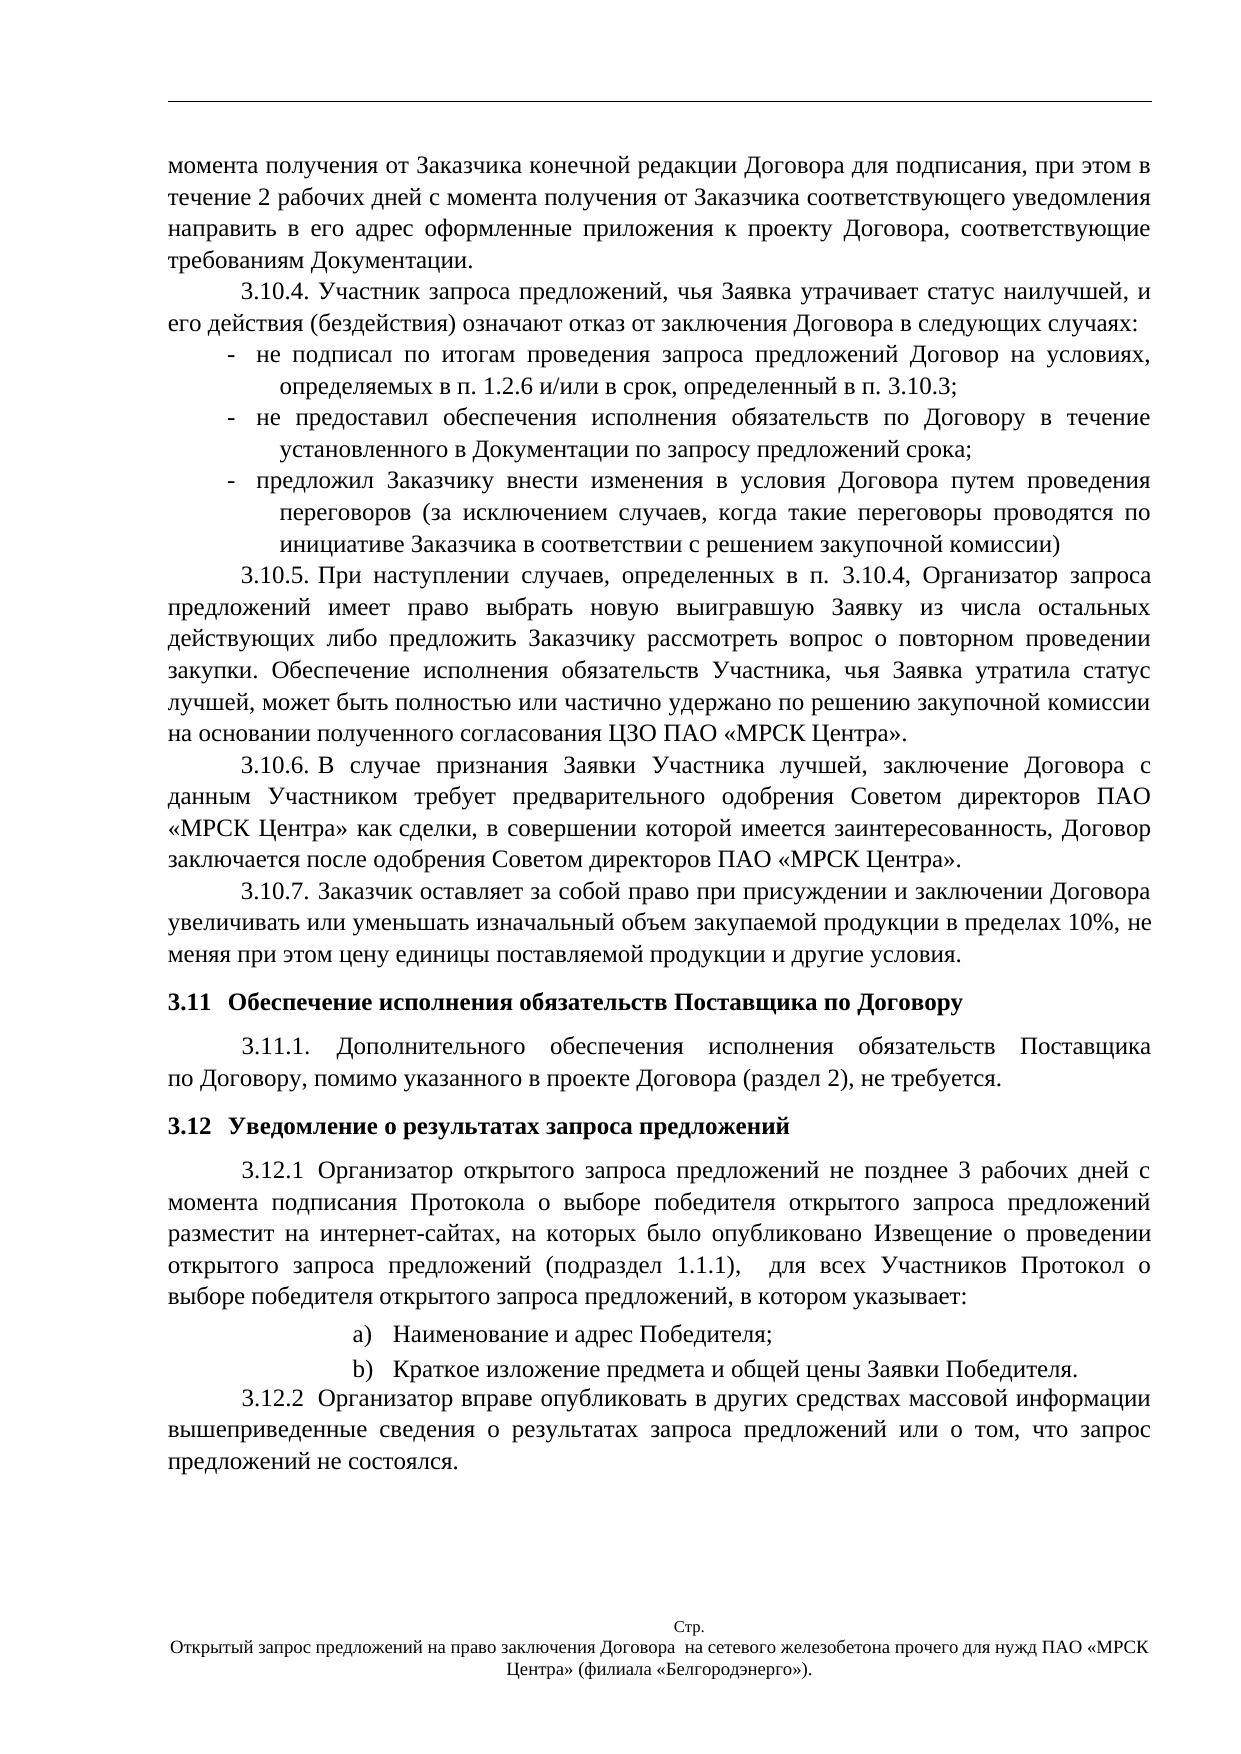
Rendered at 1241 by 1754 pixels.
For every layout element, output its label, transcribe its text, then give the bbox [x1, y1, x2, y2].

list Краткое изложение предмета и общей цены Заявки Победителя. [286, 1354, 1166, 1383]
text 3.12.2 Организатор вправе опубликовать в других средствах массовой информации вышеприведенные сведения о результатах запроса предложений или о том, что запрос предложений не состоялся. [168, 1383, 1152, 1475]
list Участник запроса предложений, чья Заявка утрачивает статус наилучшей, и его действия (бездействия) означают отказ от заключения Договора в следующих случаях: [168, 276, 1152, 337]
list Наименование и адрес Победителя; [286, 1319, 1166, 1348]
list В случае признания Заявки Участника лучшей, заключение Договора с данным Участником требует предварительного одобрения Советом директоров ПАО «МРСК Центра» как сделки, в совершении которой имеется заинтересованность, Договор заключается после одобрения Советом директоров ПАО «МРСК Центра». [168, 750, 1152, 873]
subtitle Уведомление о результатах запроса предложений [168, 1111, 1152, 1140]
list Заказчик оставляет за собой право при присуждении и заключении Договора увеличивать или уменьшать изначальный объем закупаемой продукции в пределах 10%, не меняя при этом цену единицы поставляемой продукции и другие условия. [168, 876, 1152, 968]
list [168, 150, 1152, 273]
subtitle Обеспечение исполнения обязательств Поставщика по Договору [168, 987, 1152, 1016]
list не предоставил обеспечения исполнения обязательств по Договору в течение установленного в Документации по запросу предложений срока; [227, 402, 1152, 463]
list предложил Заказчику внести изменения в условия Договора путем проведения переговоров (за исключением случаев, когда такие переговоры проводятся по инициативе Заказчика в соответствии с решением закупочной комиссии) [227, 466, 1152, 557]
